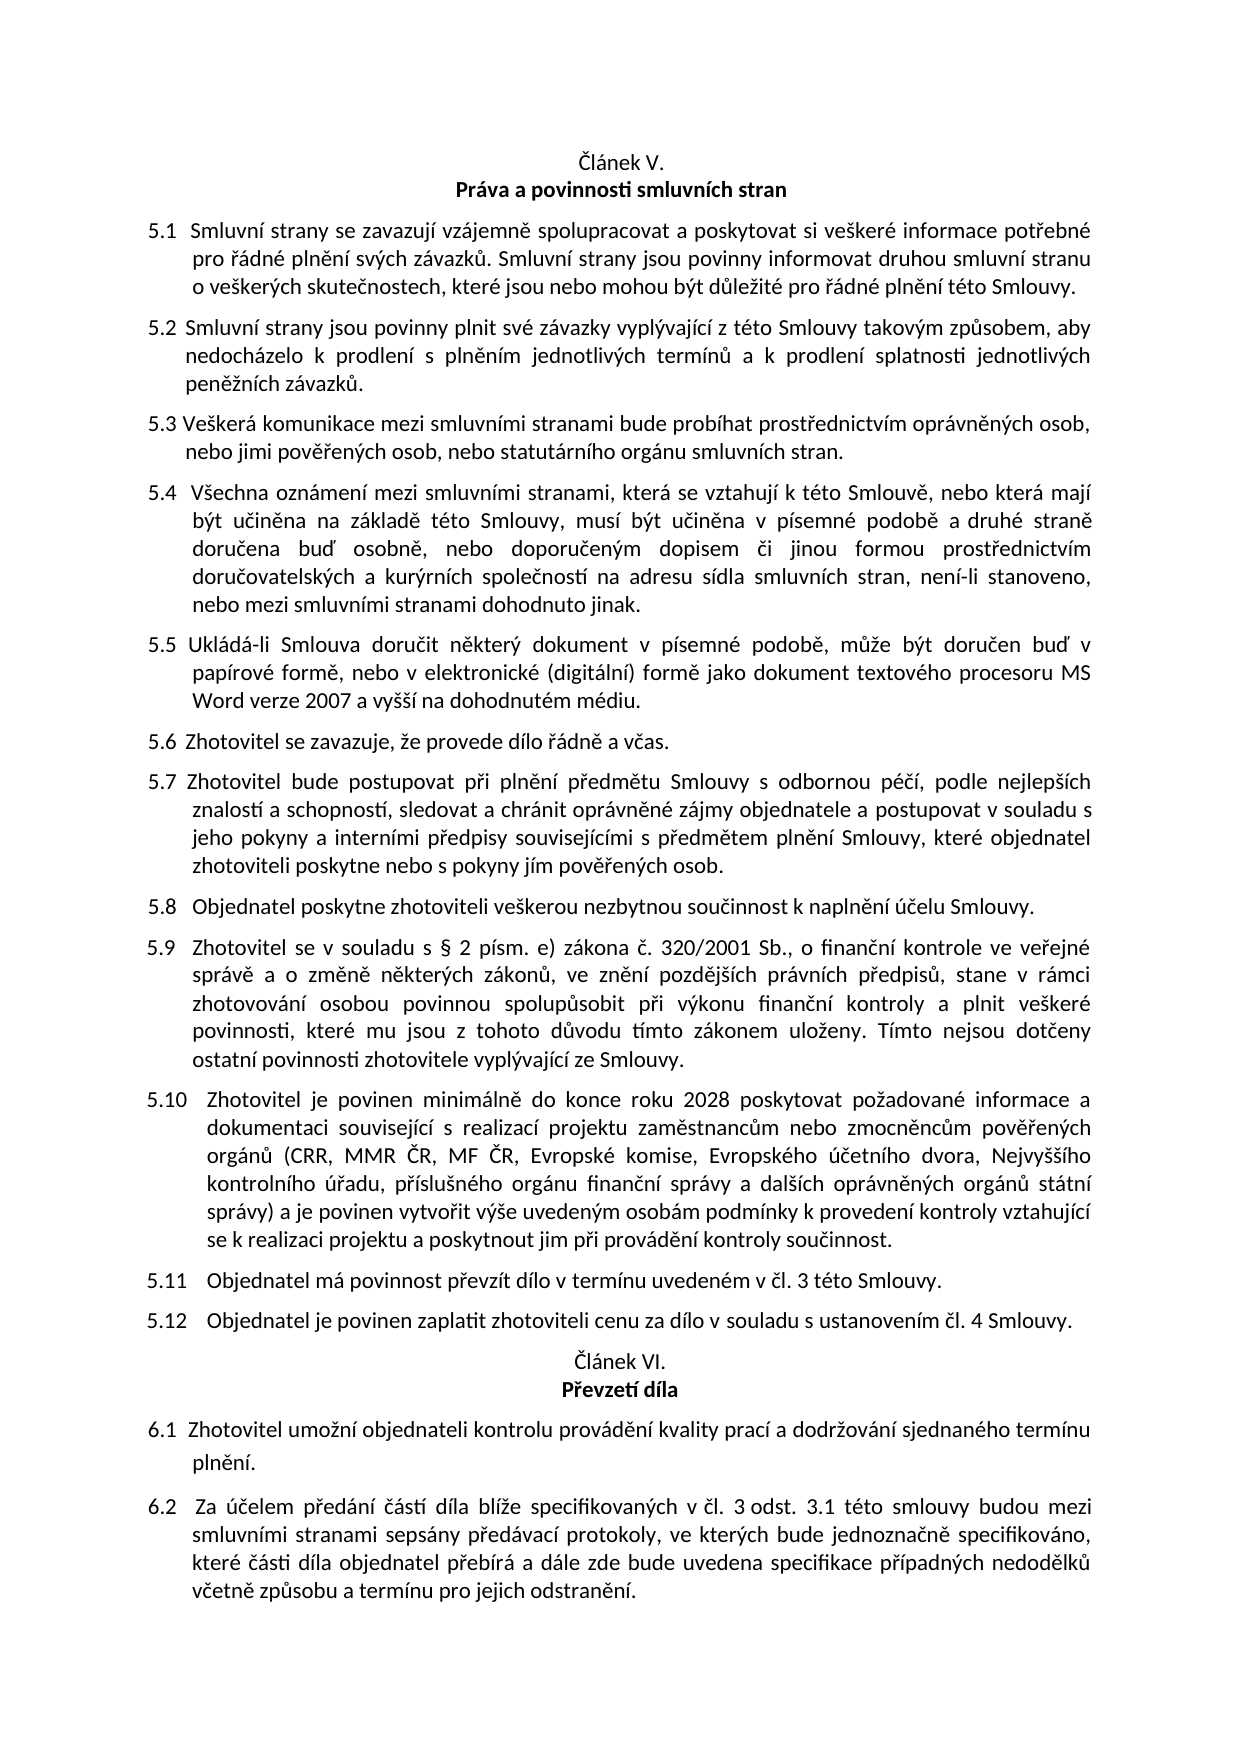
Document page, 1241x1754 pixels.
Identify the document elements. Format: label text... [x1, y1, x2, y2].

list Zhotovitel je povinen minimálně do konce roku 2028 poskytovat požadované informace a dokumentaci související s realizací projektu zaměstnancům nebo zmocněncům pověřených orgánů (CRR, MMR ČR, MF ČR, Evropské komise, Evropského účetního dvora, Nejvyššího kontrolního úřadu, příslušného orgánu finanční správy a dalších oprávněných orgánů státní správy) a je povinen vytvořit výše uvedeným osobám podmínky k provedení kontroly vztahující se k realizaci projektu a poskytnout jim při provádění kontroly součinnost. [146, 1085, 1093, 1253]
text Článek V. [148, 148, 1095, 176]
text Převzetí díla [148, 1375, 1093, 1403]
text 5.5 Ukládá-li Smlouva doručit některý dokument v písemné podobě, může být doručen buď v papírové formě, nebo v elektronické (digitální) formě jako dokument textového procesoru MS Word verze 2007 a vyšší na dohodnutém médiu. [148, 630, 1093, 714]
text 6.1 Zhotovitel umožní objednateli kontrolu provádění kvality prací a dodržování sjednaného termínu plnění. [148, 1415, 1093, 1476]
text 5.7 Zhotovitel bude postupovat při plnění předmětu Smlouvy s odbornou péčí, podle nejlepších znalostí a schopností, sledovat a chránit oprávněné zájmy objednatele a postupovat v souladu s jeho pokyny a interními předpisy souvisejícími s předmětem plnění Smlouvy, které objednatel zhotoviteli poskytne nebo s pokyny jím pověřených osob. [148, 767, 1093, 879]
text 5.3 Veškerá komunikace mezi smluvními stranami bude probíhat prostřednictvím oprávněných osob, nebo jimi pověřených osob, nebo statutárního orgánu smluvních stran. [148, 409, 1093, 465]
text Práva a povinnosti smluvních stran [148, 176, 1095, 204]
text 5.4 Všechna oznámení mezi smluvními stranami, která se vztahují k této Smlouvě, nebo která mají být učiněna na základě této Smlouvy, musí být učiněna v písemné podobě a druhé straně doručena buď osobně, nebo doporučeným dopisem či jinou formou prostřednictvím doručovatelských a kurýrních společností na adresu sídla smluvních stran, není-li stanoveno, nebo mezi smluvními stranami dohodnuto jinak. [148, 478, 1093, 618]
text Článek VI. [148, 1347, 1093, 1375]
list Zhotovitel se v souladu s § 2 písm. e) zákona č. 320/2001 Sb., o finanční kontrole ve veřejné správě a o změně některých zákonů, ve znění pozdějších právních předpisů, stane v rámci zhotovování osobou povinnou spolupůsobit při výkonu finanční kontroly a plnit veškeré povinnosti, které mu jsou z tohoto důvodu tímto zákonem uloženy. Tímto nejsou dotčeny ostatní povinnosti zhotovitele vyplývající ze Smlouvy. [146, 933, 1093, 1073]
list Objednatel je povinen zaplatit zhotoviteli cenu za dílo v souladu s ustanovením čl. 4 Smlouvy. [146, 1306, 1093, 1334]
text 6.2 Za účelem předání částí díla blíže specifikovaných v čl. 3 odst. 3.1 této smlouvy budou mezi smluvními stranami sepsány předávací protokoly, ve kterých bude jednoznačně specifikováno, které části díla objednatel přebírá a dále zde bude uvedena specifikace případných nedodělků včetně způsobu a termínu pro jejich odstranění. [148, 1492, 1093, 1604]
text 5.1 Smluvní strany se zavazují vzájemně spolupracovat a poskytovat si veškeré informace potřebné pro řádné plnění svých závazků. Smluvní strany jsou povinny informovat druhou smluvní stranu o veškerých skutečnostech, které jsou nebo mohou být důležité pro řádné plnění této Smlouvy. [148, 216, 1093, 300]
list Smluvní strany jsou povinny plnit své závazky vyplývající z této Smlouvy takovým způsobem, aby nedocházelo k prodlení s plněním jednotlivých termínů a k prodlení splatnosti jednotlivých peněžních závazků. [148, 313, 1093, 397]
list Objednatel poskytne zhotoviteli veškerou nezbytnou součinnost k naplnění účelu Smlouvy. [148, 892, 1093, 920]
list Objednatel má povinnost převzít dílo v termínu uvedeném v čl. 3 této Smlouvy. [146, 1266, 1093, 1294]
list Zhotovitel se zavazuje, že provede dílo řádně a včas. [148, 727, 1093, 755]
